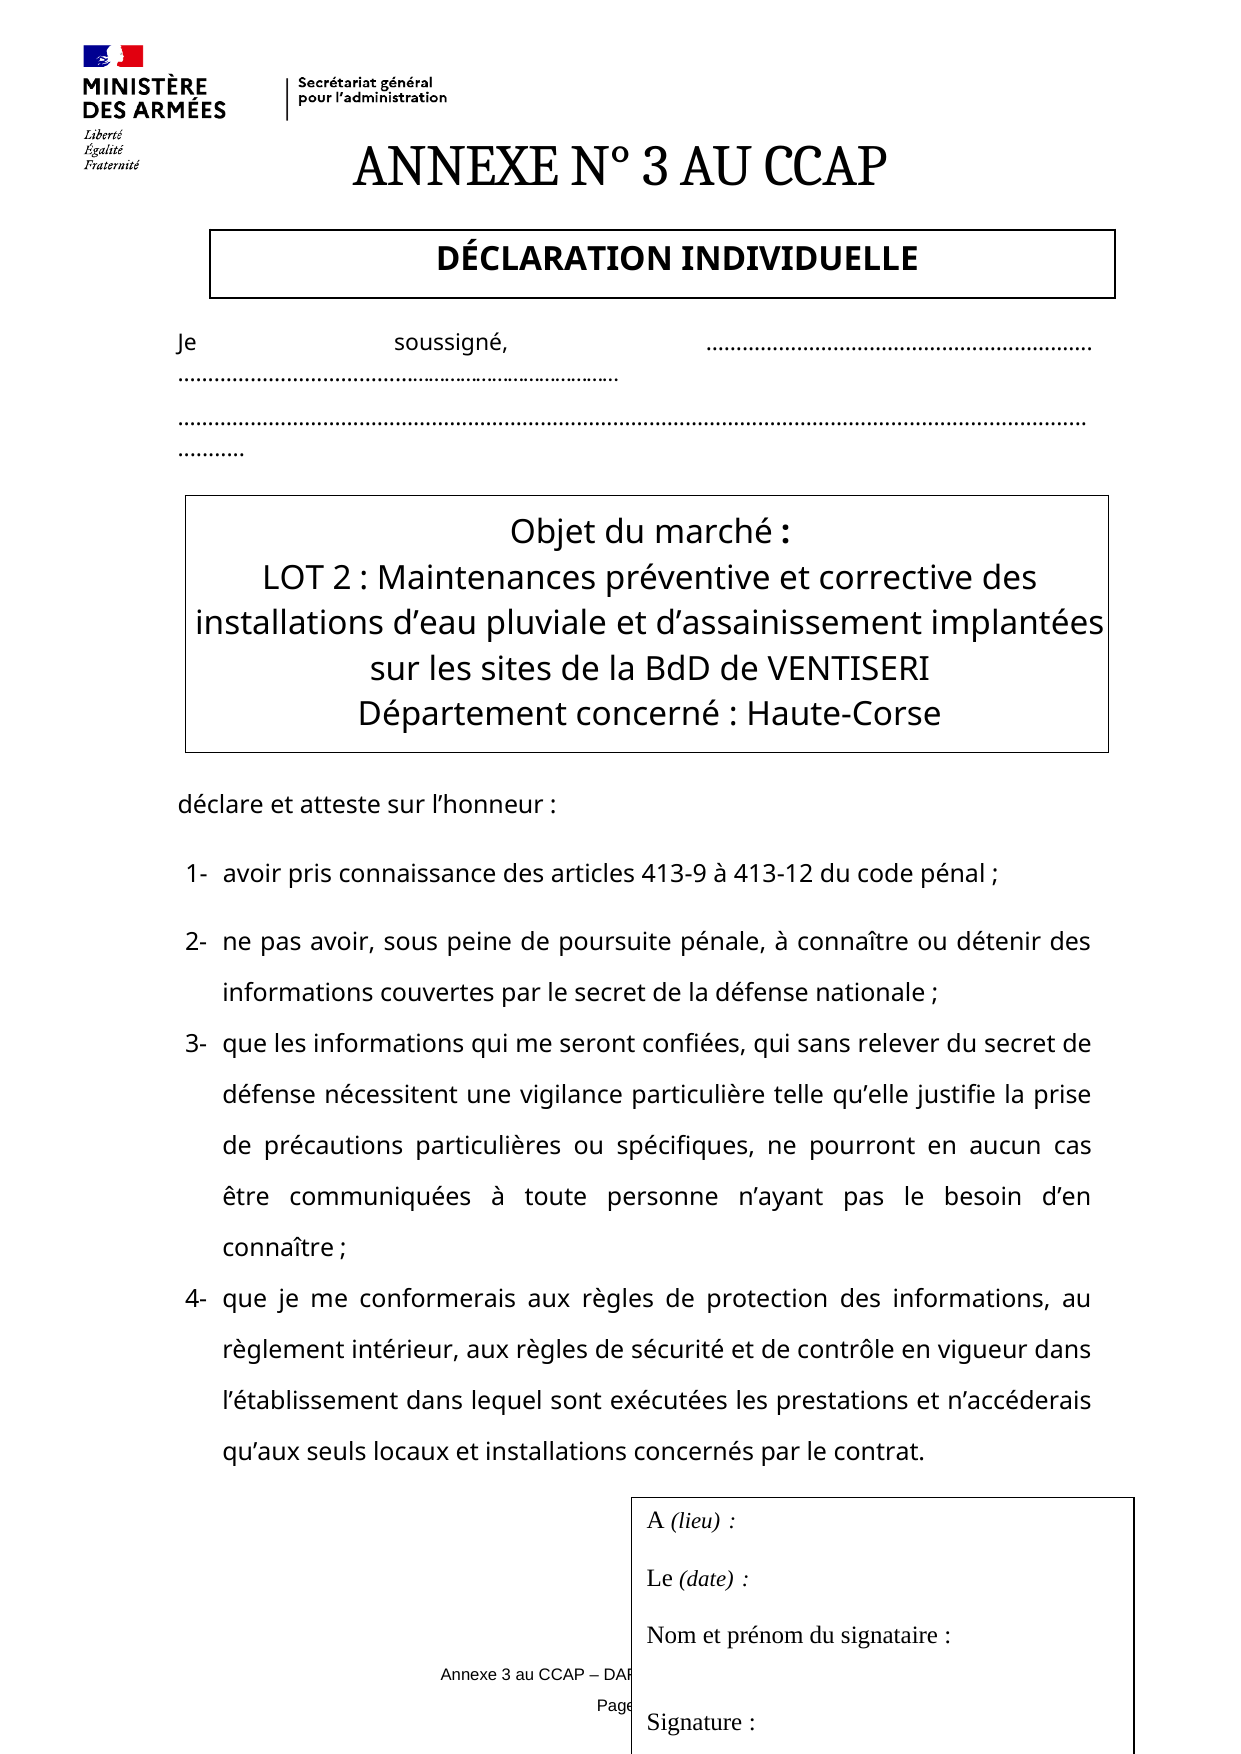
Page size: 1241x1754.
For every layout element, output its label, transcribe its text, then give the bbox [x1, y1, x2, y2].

list que les informations qui me seront confiées, qui sans relever du secret de défense nécessitent une vigilance particulière telle qu’elle justifie la prise de précautions particulières ou spécifiques, ne pourront en aucun cas être communiquées à toute personne n’ayant pas le besoin d’en connaître ; [185, 1025, 1093, 1264]
text déclare et atteste sur l’honneur : [177, 787, 1093, 821]
text Département concerné : Haute-Corse [186, 676, 1108, 752]
title ANNEXE N° 3 AU CCAP [148, 133, 1093, 200]
text LOT 2 : Maintenances préventive et corrective des installations d’eau pluviale et d’assainissement implantées sur les sites de la BdD de VENTISERI [186, 540, 1108, 676]
list que je me conformerais aux règles de protection des informations, au règlement intérieur, aux règles de sécurité et de contrôle en vigueur dans l’établissement dans lequel sont exécutées les prestations et n’accéderais qu’aux seuls locaux et installations concernés par le contrat. [185, 1281, 1093, 1468]
list avoir pris connaissance des articles 413-9 à 413-12 du code pénal ; [185, 855, 1093, 889]
table_header DÉclaration INDIVIDUELLE [211, 231, 1114, 297]
list ne pas avoir, sous peine de poursuite pénale, à connaître ou détenir des informations couvertes par le secret de la défense nationale ; [185, 923, 1093, 1008]
text ………………………………………………………………………………………………………............................................ [177, 401, 1093, 463]
text Objet du marché : [186, 496, 1108, 540]
picture [83, 31, 454, 181]
text Je soussigné, ……………………………………………………….…………………………………………………………………… [177, 326, 1093, 388]
